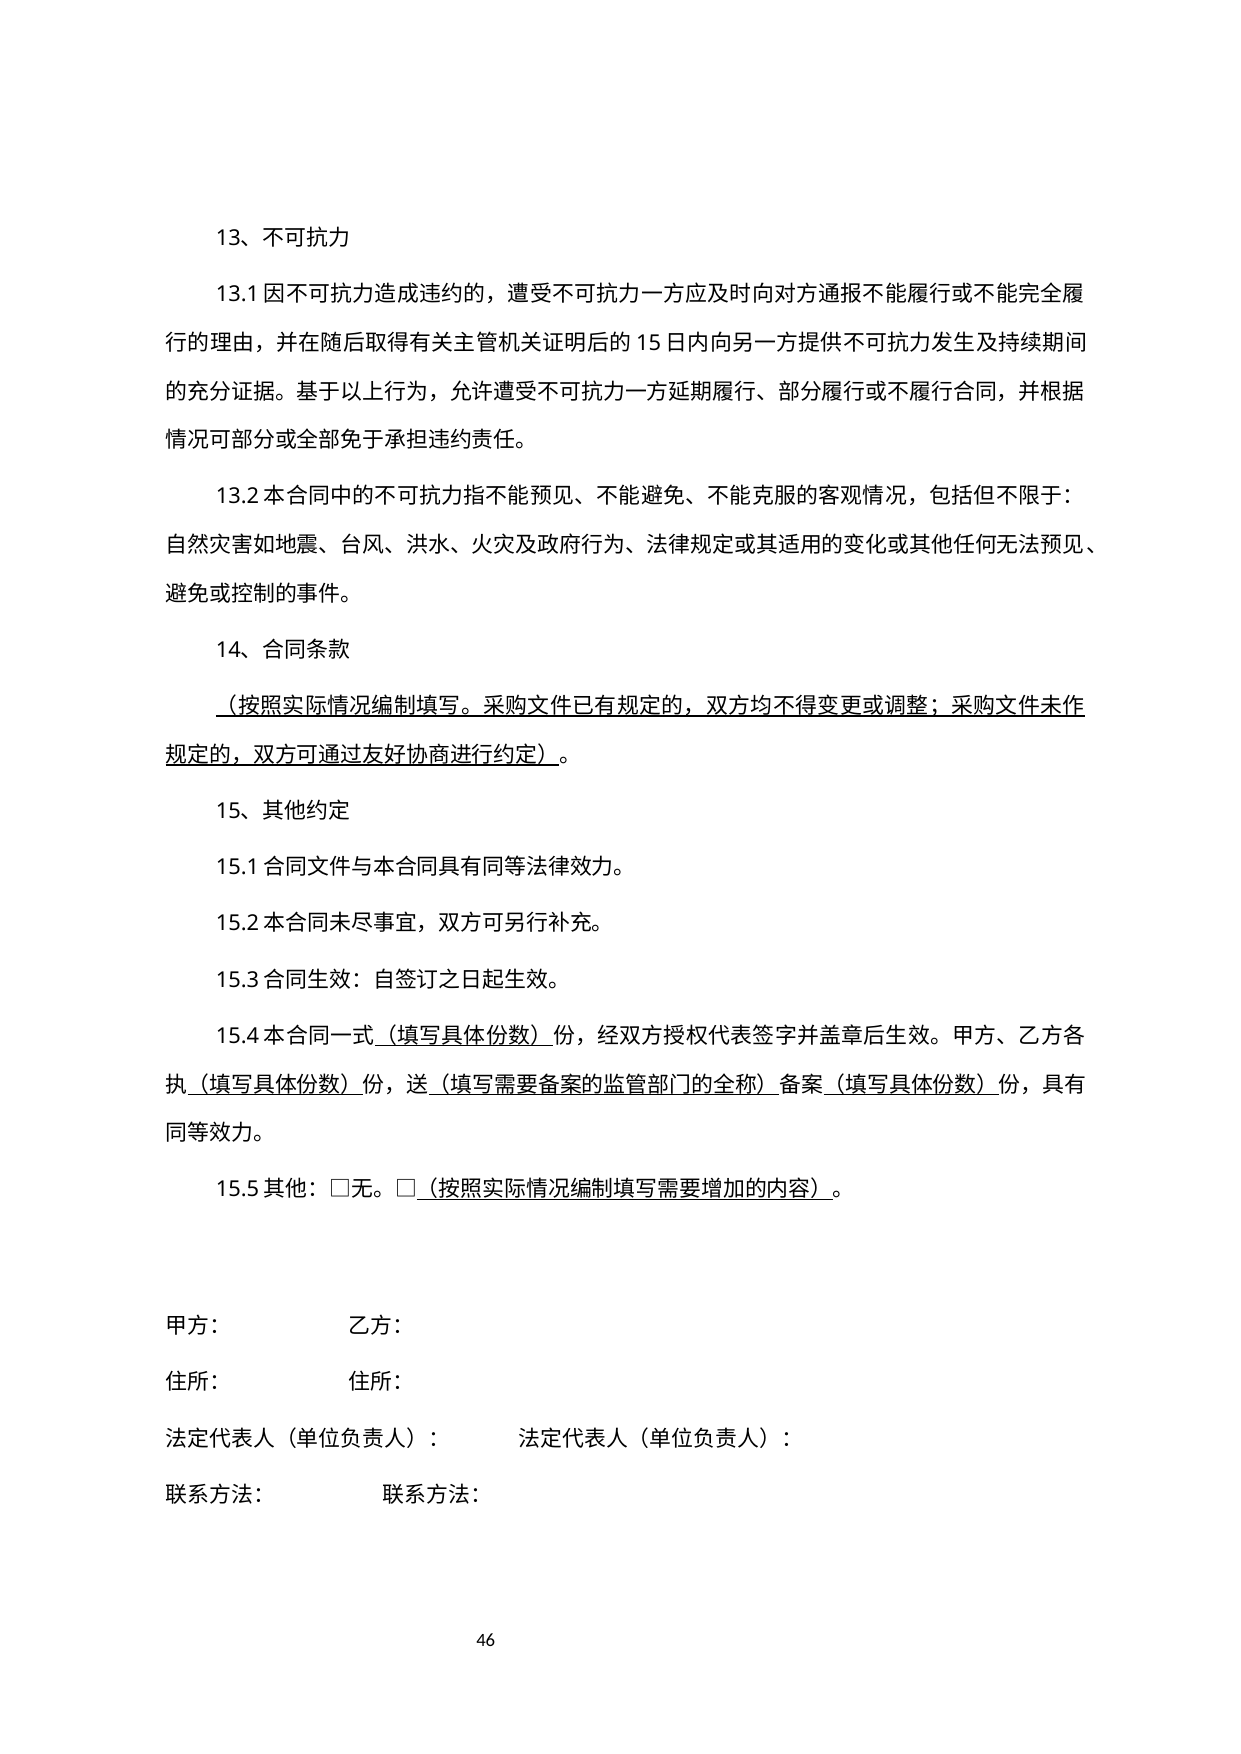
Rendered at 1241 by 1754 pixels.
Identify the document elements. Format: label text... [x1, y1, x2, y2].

text 15.5其他：□无。□（按照实际情况编制填写需要增加的内容）。 [165, 1171, 1087, 1203]
text 法定代表人（单位负责人）： 法定代表人（单位负责人）： [165, 1420, 1087, 1453]
text 甲方： 乙方： [165, 1308, 1087, 1340]
text 15.4本合同一式（填写具体份数）份，经双方授权代表签字并盖章后生效。甲方、乙方各执（填写具体份数）份，送（填写需要备案的监管部门的全称）备案（填写具体份数）份，具有同等效力。 [165, 1017, 1087, 1147]
text 14、合同条款 [165, 632, 1087, 664]
text 联系方法： 联系方法： [165, 1476, 1087, 1509]
text 13.1因不可抗力造成违约的，遭受不可抗力一方应及时向对方通报不能履行或不能完全履行的理由，并在随后取得有关主管机关证明后的15日内向另一方提供不可抗力发生及持续期间的充分证据。基于以上行为，允许遭受不可抗力一方延期履行、部分履行或不履行合同，并根据情况可部分或全部免于承担违约责任。 [165, 276, 1087, 454]
text 13.2本合同中的不可抗力指不能预见、不能避免、不能克服的客观情况，包括但不限于：自然灾害如地震、台风、洪水、火灾及政府行为、法律规定或其适用的变化或其他任何无法预见、避免或控制的事件。 [165, 478, 1087, 608]
text （按照实际情况编制填写。采购文件已有规定的，双方均不得变更或调整；采购文件未作规定的，双方可通过友好协商进行约定）。 [165, 688, 1087, 769]
text 13、不可抗力 [165, 219, 1087, 252]
text 15.1合同文件与本合同具有同等法律效力。 [165, 849, 1087, 881]
text 15.2本合同未尽事宜，双方可另行补充。 [165, 905, 1087, 938]
text 15、其他约定 [165, 793, 1087, 825]
text 住所： 住所： [165, 1364, 1087, 1396]
text 15.3合同生效：自签订之日起生效。 [165, 961, 1087, 994]
